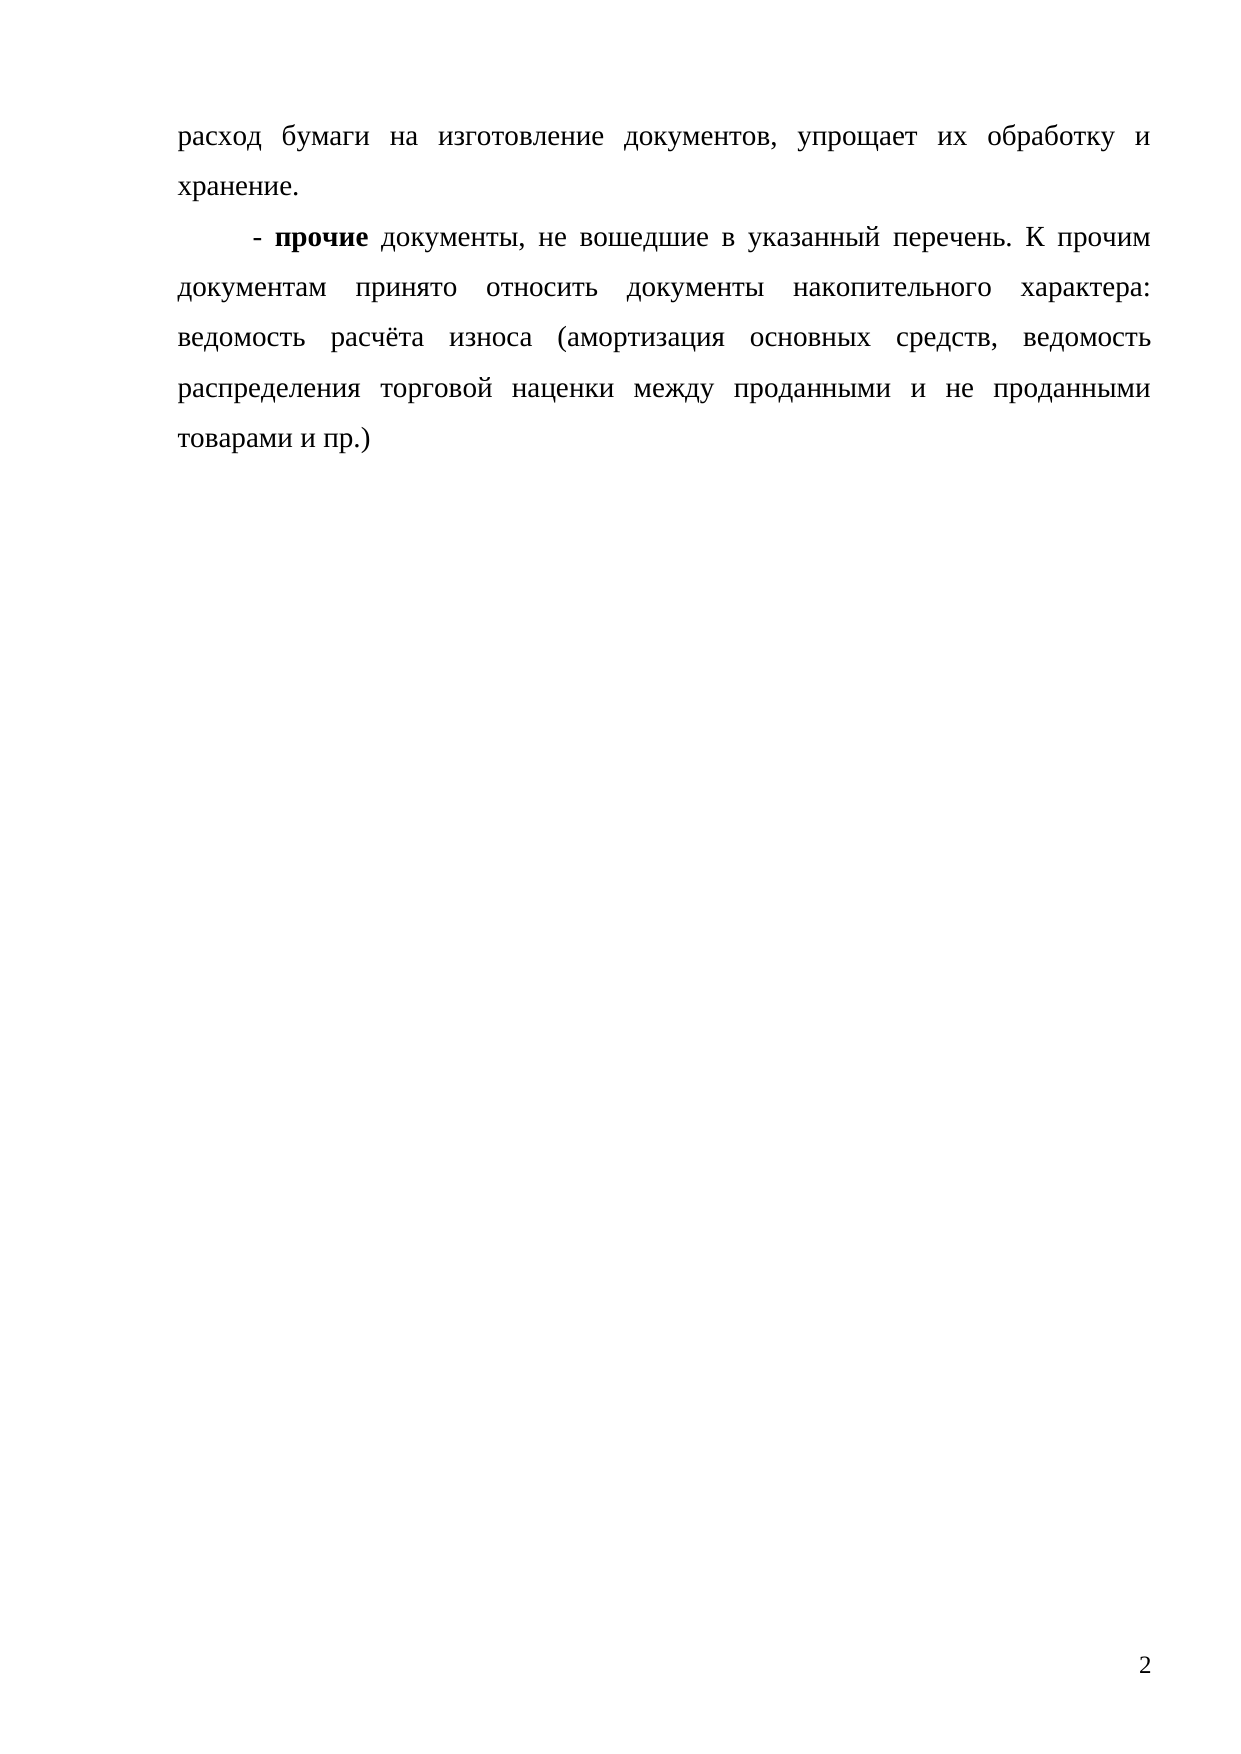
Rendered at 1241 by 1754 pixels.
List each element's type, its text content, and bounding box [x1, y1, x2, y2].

text - прочие документы, не вошедшие в указанный перечень. К прочим документам принято относить документы накопительного характера: ведомость расчёта износа (амортизация основных средств, ведомость распределения торговой наценки между проданными и не проданными товарами и пр.) [177, 219, 1152, 453]
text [177, 118, 1152, 202]
